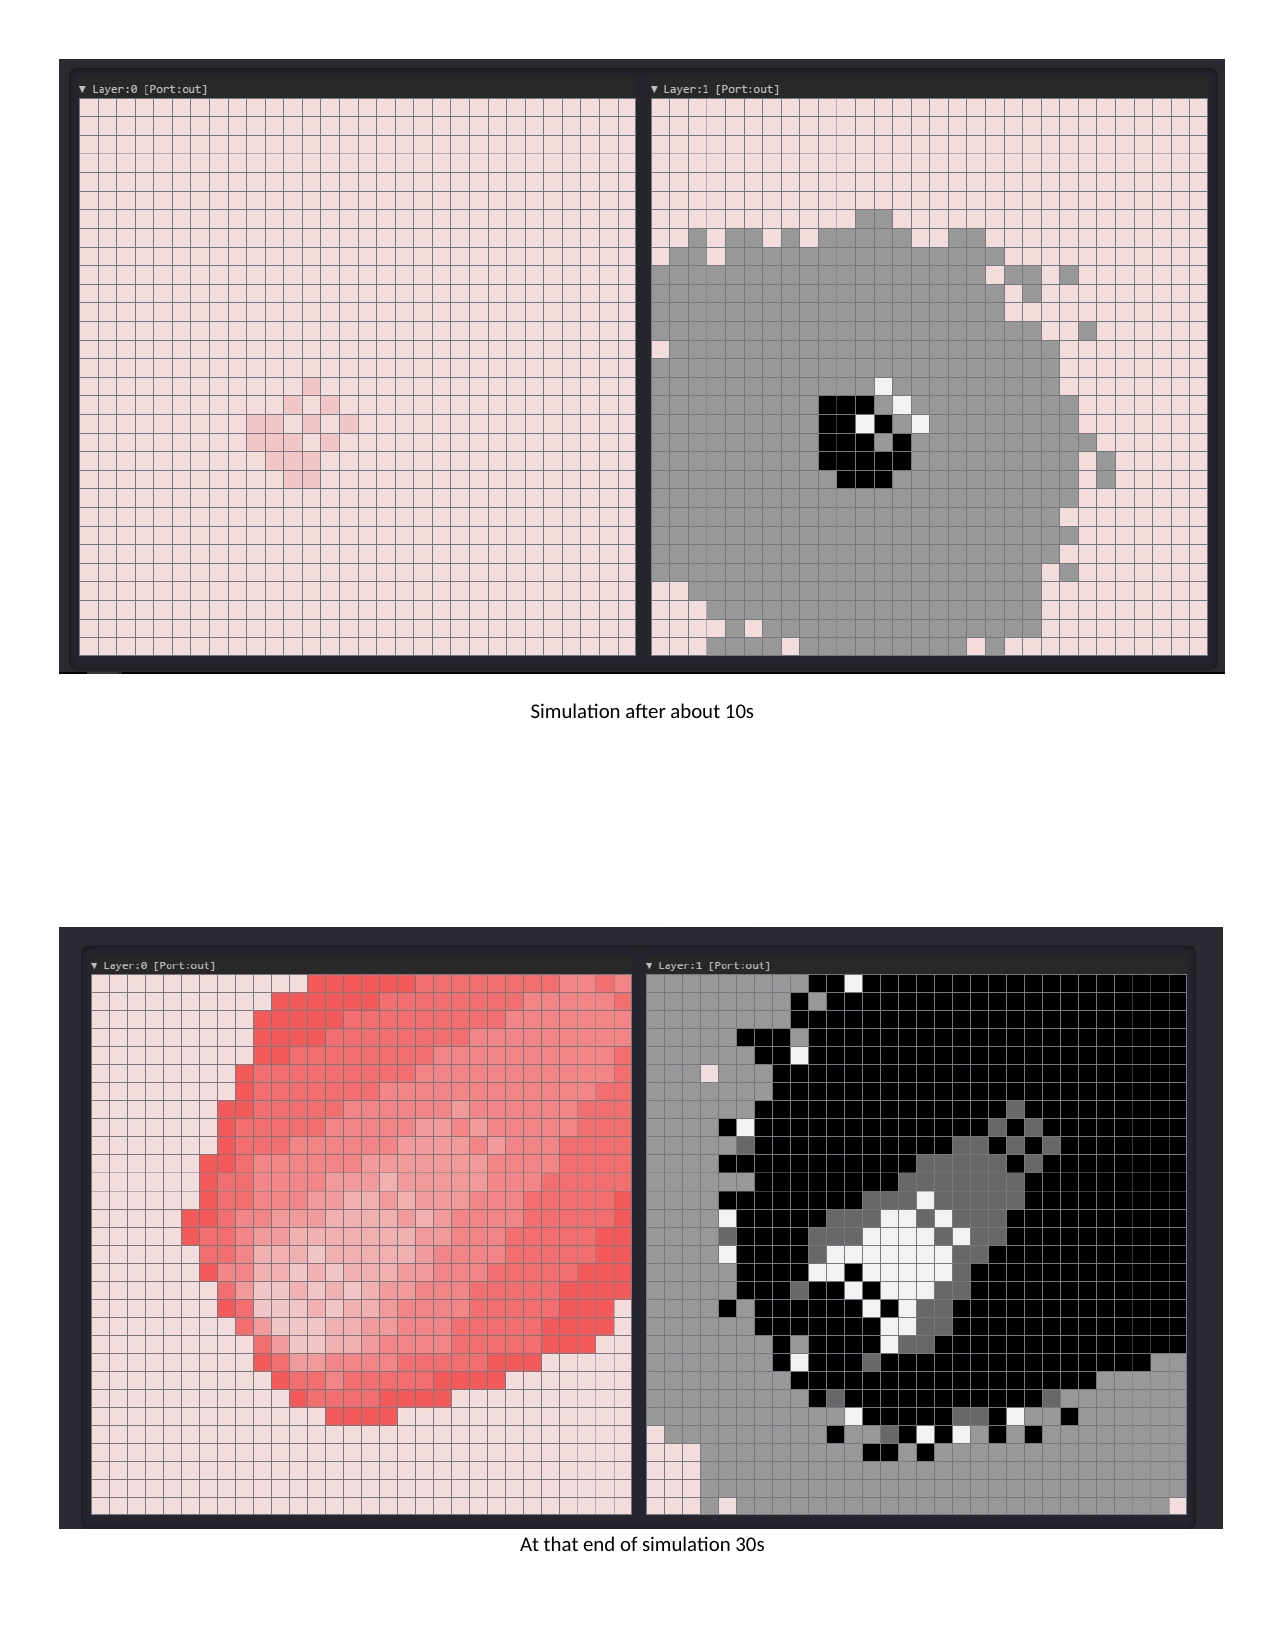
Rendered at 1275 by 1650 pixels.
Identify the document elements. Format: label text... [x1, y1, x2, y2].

text Simulation after about 10s [59, 699, 1226, 724]
picture [59, 59, 1225, 674]
picture [59, 927, 1225, 1531]
text At that end of simulation 30s [59, 1531, 1226, 1556]
